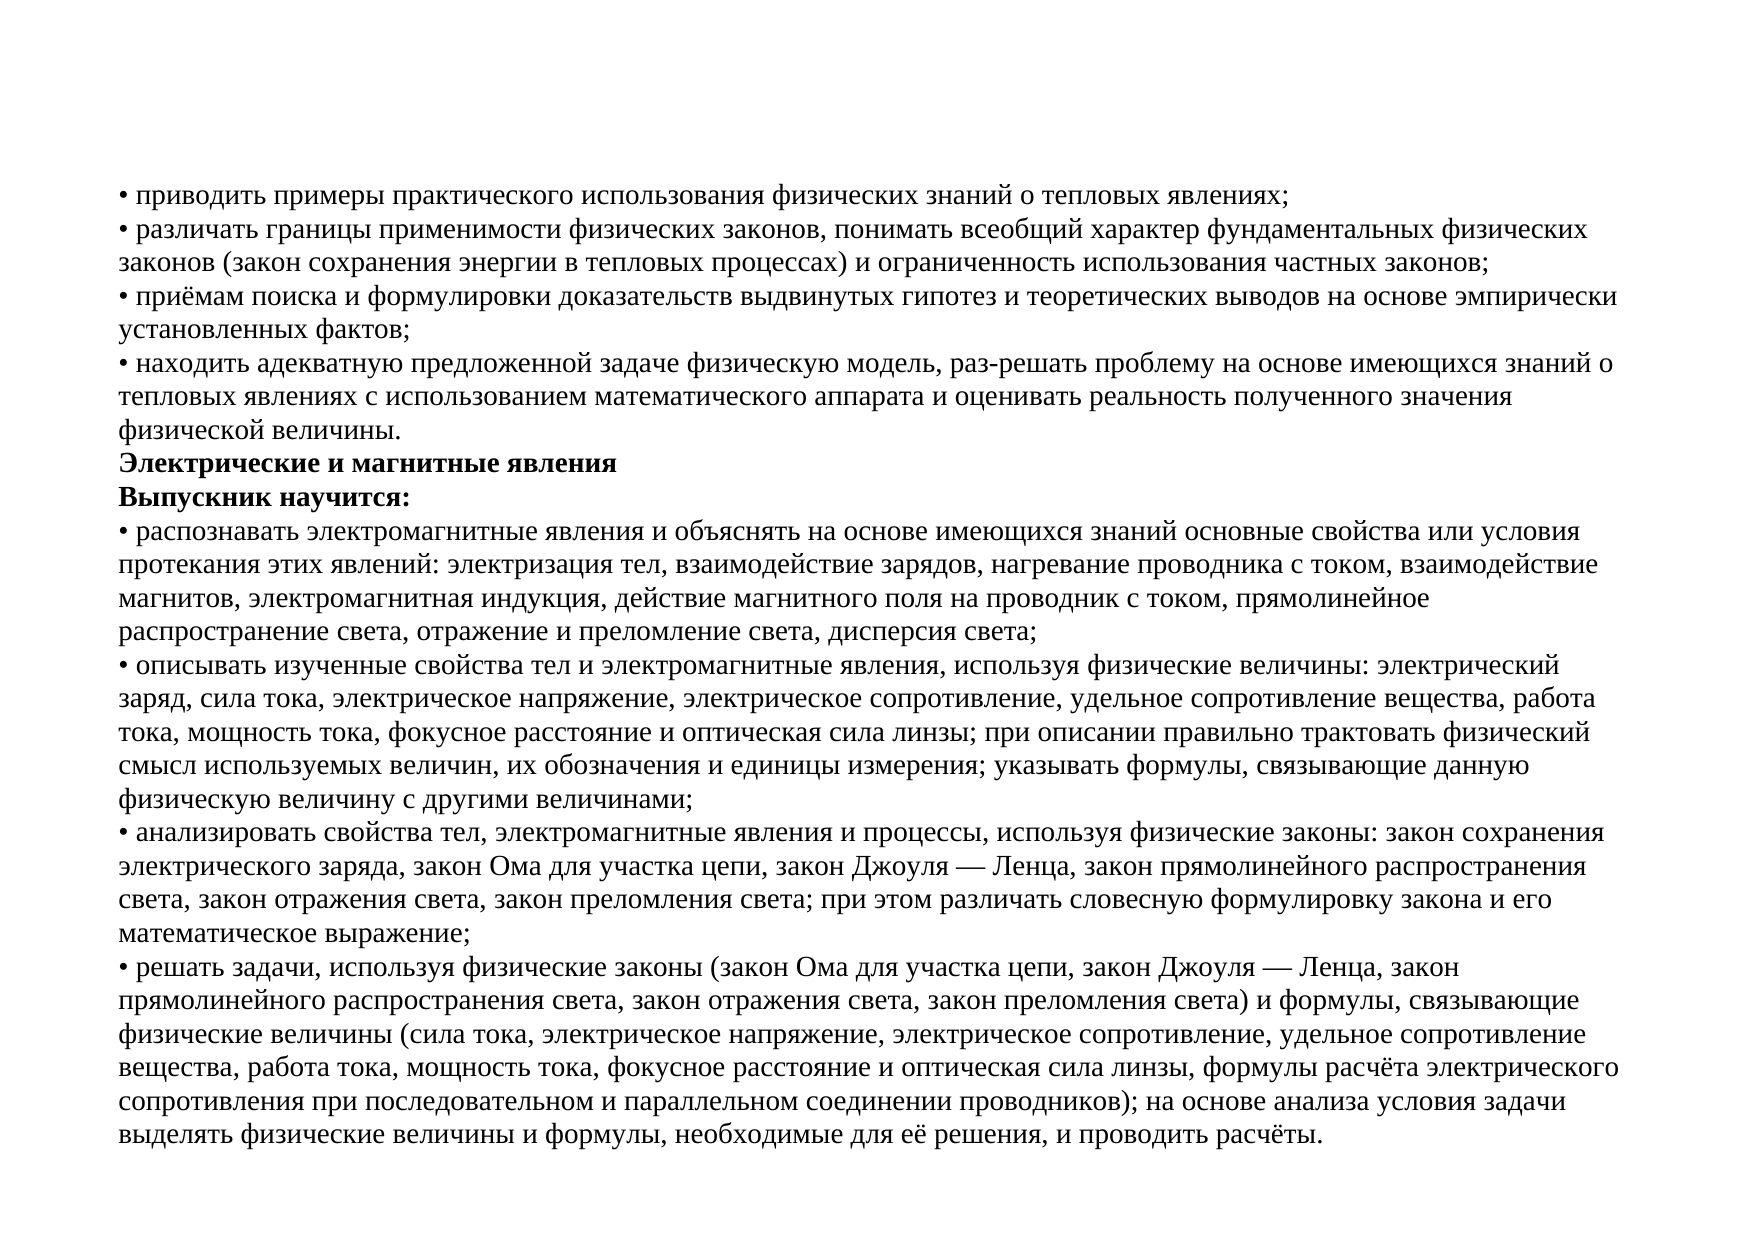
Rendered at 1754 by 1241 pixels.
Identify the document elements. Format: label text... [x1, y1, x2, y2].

text • решать задачи, используя физические законы (закон Ома для участка цепи, закон Джоуля — Ленца, закон прямолинейного распространения света, закон отражения света, закон преломления света) и формулы, связывающие физические величины (сила тока, электрическое напряжение, электрическое сопротивление, удельное сопротивление вещества, работа тока, мощность тока, фокусное расстояние и оптическая сила линзы, формулы расчёта электрического сопротивления при последовательном и параллельном соединении проводников); на основе анализа условия задачи выделять физические величины и формулы, необходимые для её решения, и проводить расчёты. [118, 949, 1636, 1150]
text • приводить примеры практического использования физических знаний о тепловых явлениях; [118, 177, 1636, 211]
text • различать границы применимости физических законов, понимать всеобщий характер фундаментальных физических законов (закон сохранения энергии в тепловых процессах) и ограниченность использования частных законов; [118, 211, 1636, 278]
text • описывать изученные свойства тел и электромагнитные явления, используя физические величины: электрический заряд, сила тока, электрическое напряжение, электрическое сопротивление, удельное сопротивление вещества, работа тока, мощность тока, фокусное расстояние и оптическая сила линзы; при описании правильно трактовать физический смысл используемых величин, их обозначения и единицы измерения; указывать формулы, связывающие данную физическую величину с другими величинами; [118, 647, 1636, 814]
text Электрические и магнитные явления [118, 446, 1636, 479]
text • распознавать электромагнитные явления и объяснять на основе имеющихся знаний основные свойства или условия протекания этих явлений: электризация тел, взаимодействие зарядов, нагревание проводника с током, взаимодействие магнитов, электромагнитная индукция, действие магнитного поля на проводник с током, прямолинейное распространение света, отражение и преломление света, дисперсия света; [118, 513, 1636, 647]
text Выпускник научится: [118, 479, 1636, 513]
text • анализировать свойства тел, электромагнитные явления и процессы, используя физические законы: закон сохранения электрического заряда, закон Ома для участка цепи, закон Джоуля — Ленца, закон прямолинейного распространения света, закон отражения света, закон преломления света; при этом различать словесную формулировку закона и его математическое выражение; [118, 814, 1636, 949]
text • приёмам поиска и формулировки доказательств выдвинутых гипотез и теоретических выводов на основе эмпирически установленных фактов; [118, 278, 1636, 345]
text • находить адекватную предложенной задаче физическую модель, раз-решать проблему на основе имеющихся знаний о тепловых явлениях с использованием математического аппарата и оценивать реальность полученного значения физической величины. [118, 345, 1636, 446]
